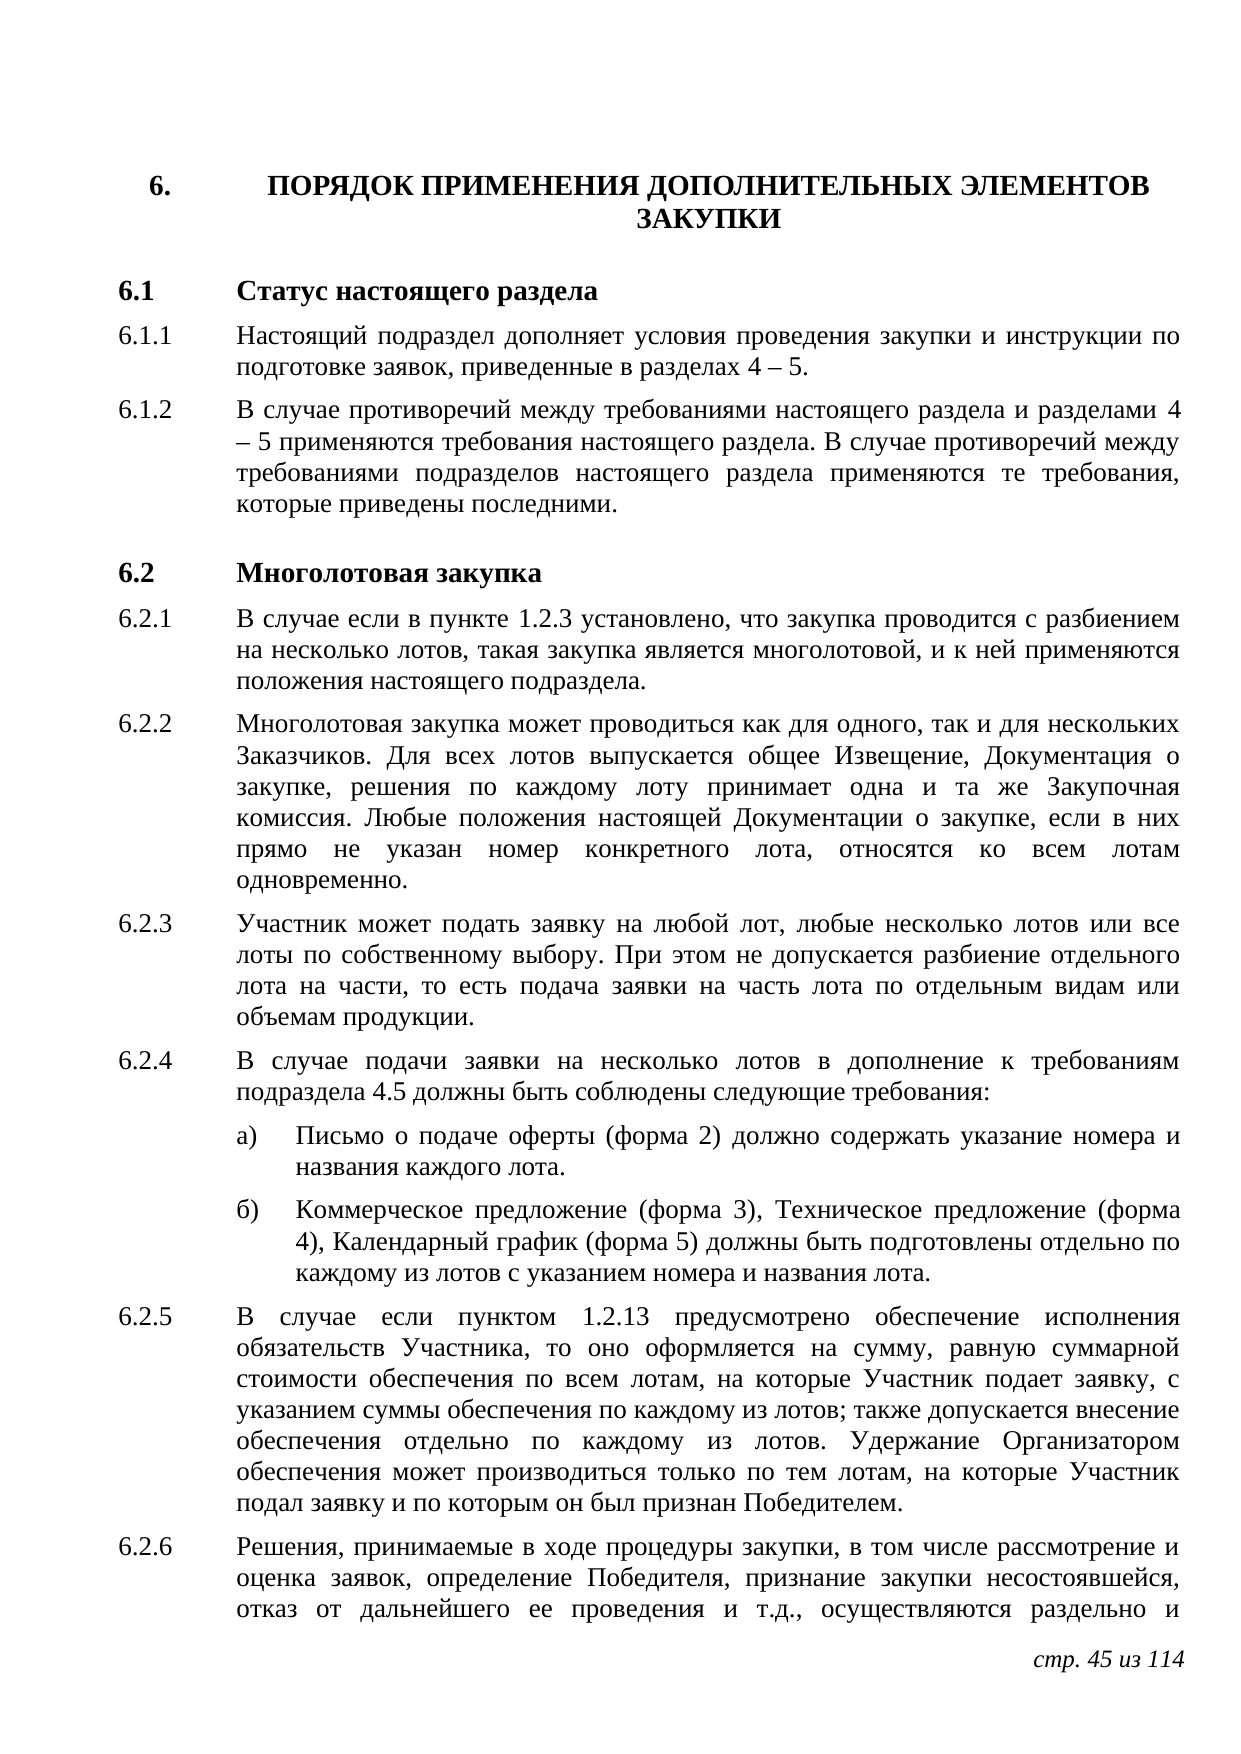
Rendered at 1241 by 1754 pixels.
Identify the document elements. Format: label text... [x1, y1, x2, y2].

list В случае если в пункте 1.2.3 установлено, что закупка проводится с разбиением на несколько лотов, такая закупка является многолотовой, и к ней применяются положения настоящего подраздела. [118, 602, 1181, 695]
text Коммерческое предложение (форма 3), Техническое предложение (форма 4), Календарный график (форма 5) должны быть подготовлены отдельно по каждому из лотов с указанием номера и названия лота. [236, 1194, 1181, 1287]
subtitle Многолотовая закупка [118, 556, 1181, 589]
list Многолотовая закупка может проводиться как для одного, так и для нескольких Заказчиков. Для всех лотов выпускается общее Извещение, Документация о закупке, решения по каждому лоту принимает одна и та же Закупочная комиссия. Любые положения настоящей Документации о закупке, если в них прямо не указан номер конкретного лота, относятся ко всем лотам одновременно. [118, 708, 1181, 894]
list Участник может подать заявку на любой лот, любые несколько лотов или все лоты по собственному выбору. При этом не допускается разбиение отдельного лота на части, то есть подача заявки на часть лота по отдельным видам или объемам продукции. [118, 907, 1181, 1032]
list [118, 1530, 1181, 1623]
text В случае противоречий между требованиями настоящего раздела и разделами 4 – 5 применяются требования настоящего раздела. В случае противоречий между требованиями подразделов настоящего раздела применяются те требования, которые приведены последними. [118, 393, 1181, 518]
text Письмо о подаче оферты (форма 2) должно содержать указание номера и названия каждого лота. [236, 1119, 1181, 1181]
list В случае подачи заявки на несколько лотов в дополнение к требованиям подраздела 4.5 должны быть соблюдены следующие требования: [118, 1044, 1181, 1106]
list В случае если пунктом 1.2.13 предусмотрено обеспечение исполнения обязательств Участника, то оно оформляется на сумму, равную суммарной стоимости обеспечения по всем лотам, на которые Участник подает заявку, с указанием суммы обеспечения по каждому из лотов; также допускается внесение обеспечения отдельно по каждому из лотов. Удержание Организатором обеспечения может производиться только по тем лотам, на которые Участник подал заявку и по которым он был признан Победителем. [118, 1299, 1181, 1518]
subtitle Статус настоящего раздела [118, 273, 1181, 306]
text Настоящий подраздел дополняет условия проведения закупки и инструкции по подготовке заявок, приведенные в разделах 4 – 5. [118, 319, 1181, 381]
subtitle ПОРЯДОК ПРИМЕНЕНИЯ ДОПОЛНИТЕЛЬНЫХ ЭЛЕМЕНТОВ ЗАКУПКИ [118, 168, 1181, 235]
